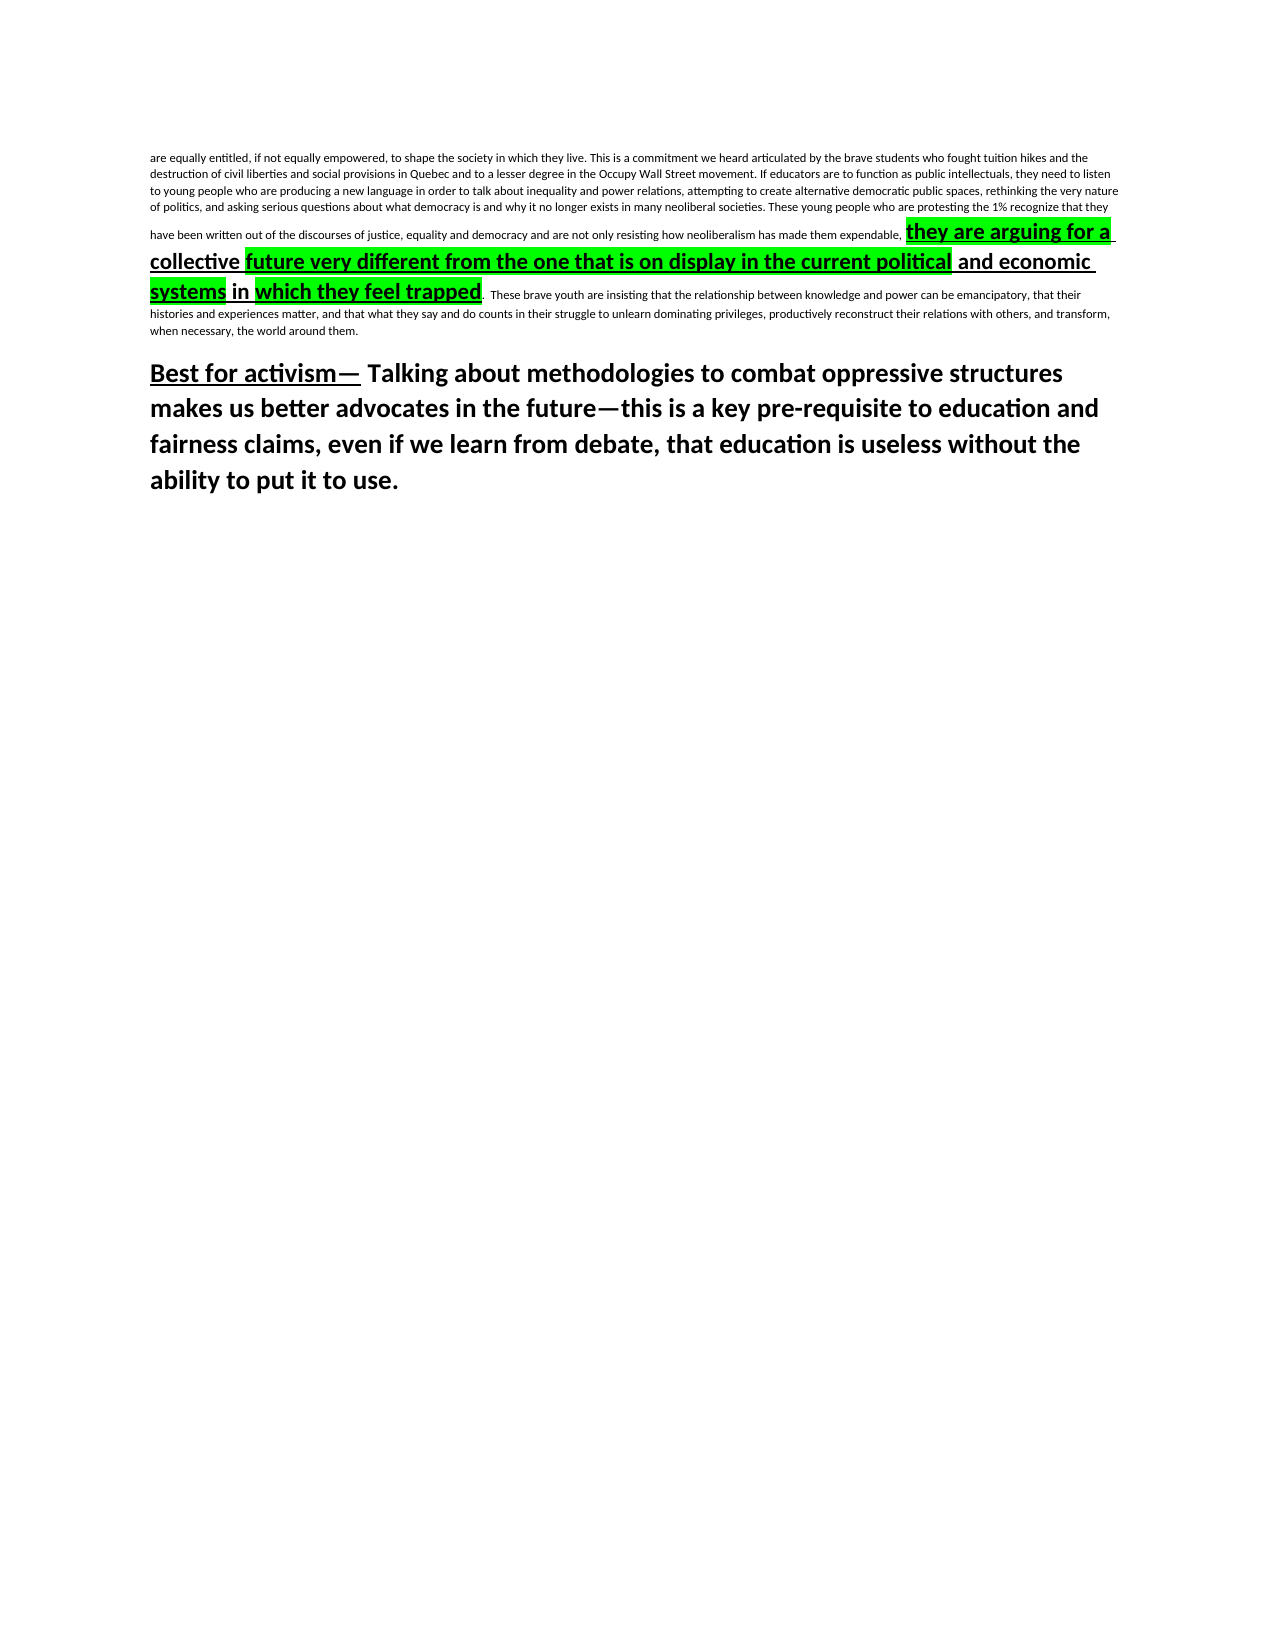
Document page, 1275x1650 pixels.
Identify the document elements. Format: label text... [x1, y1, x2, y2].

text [150, 150, 1125, 338]
subtitle Best for activism— Talking about methodologies to combat oppressive structures makes us better advocates in the future—this is a key pre-requisite to education and fairness claims, even if we learn from debate, that education is useless without the ability to put it to use. [150, 356, 1125, 496]
